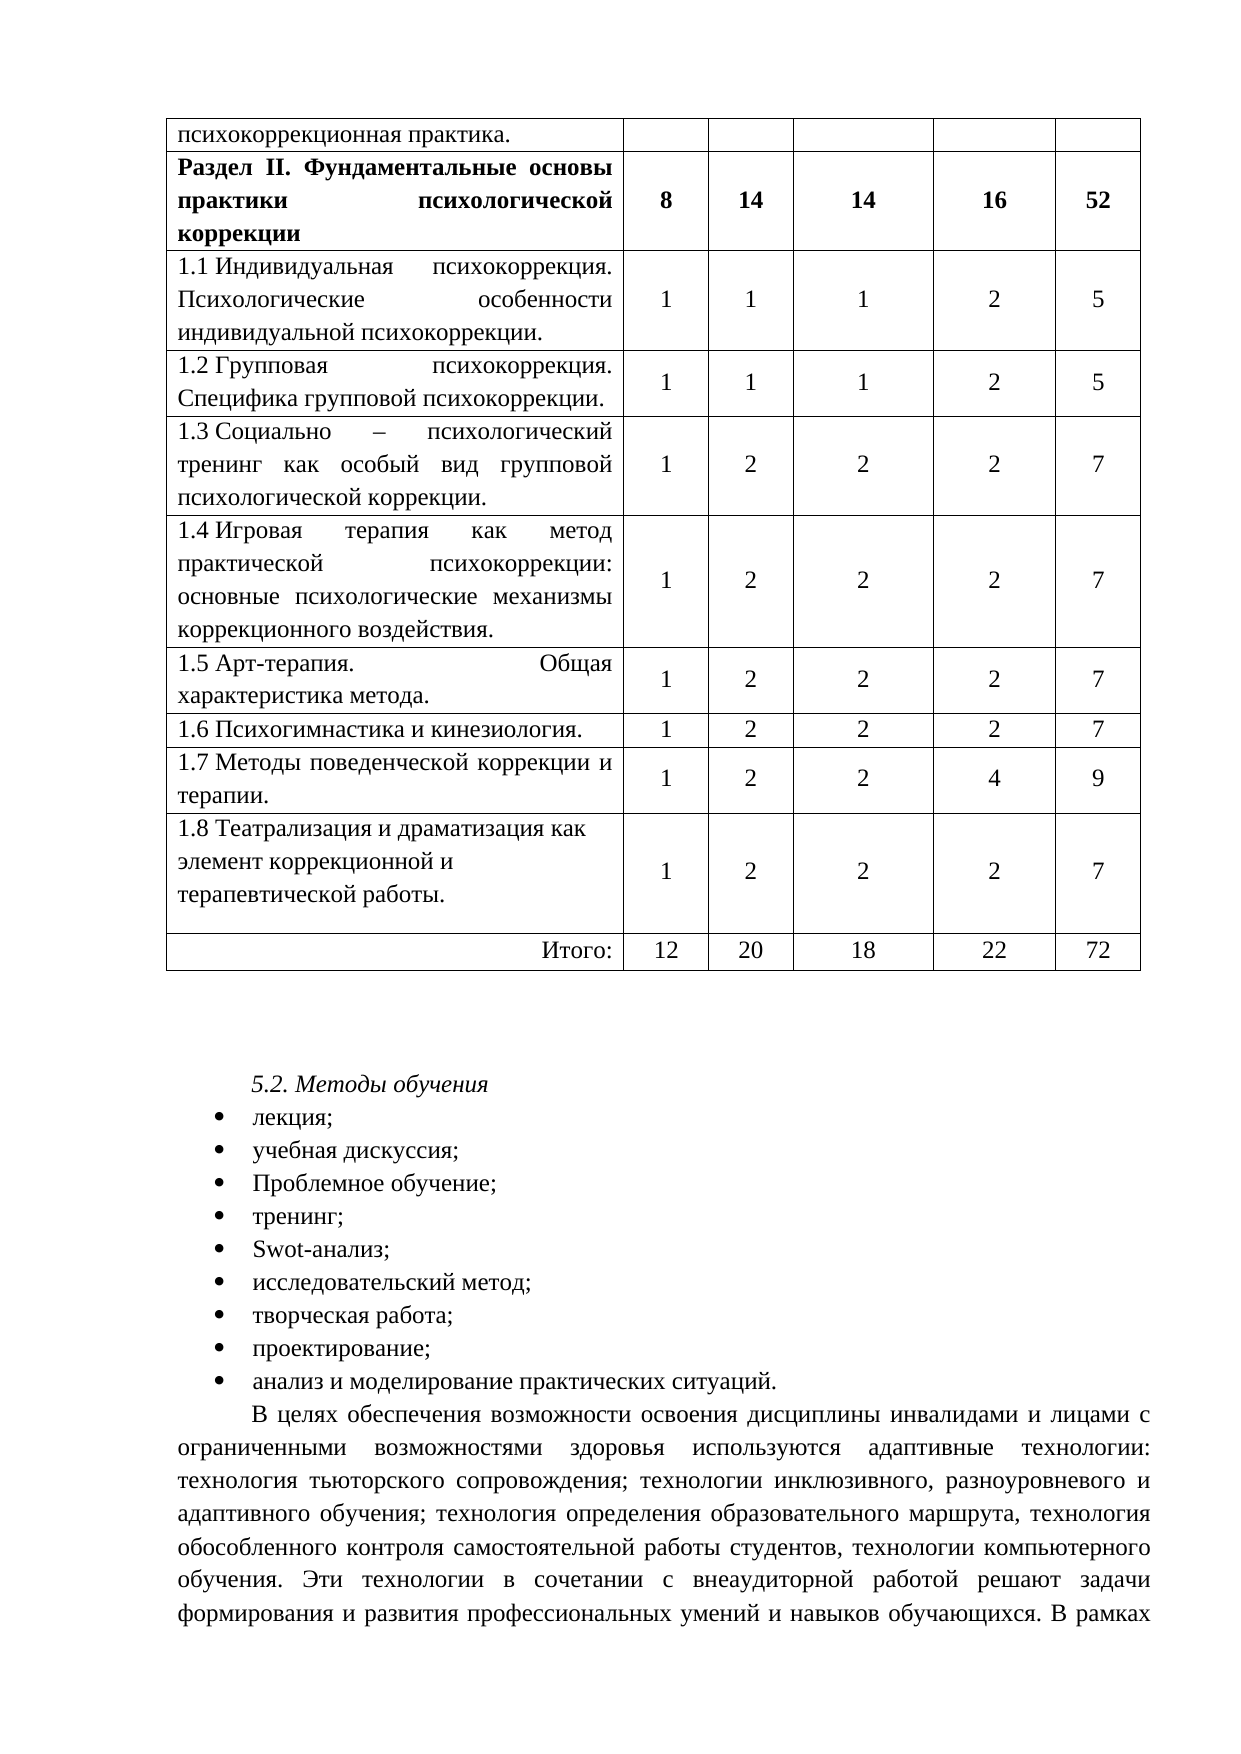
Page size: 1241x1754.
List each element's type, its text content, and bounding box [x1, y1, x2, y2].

list лекция; [215, 1102, 1152, 1131]
table_cell 2 [794, 814, 933, 932]
table_cell 7 [1056, 119, 1140, 151]
table_cell 72 [1056, 934, 1140, 970]
table_cell 2 [934, 119, 1055, 151]
table_cell 2 [709, 648, 793, 713]
table_cell 1 [624, 351, 708, 416]
table_cell 4 [934, 748, 1055, 812]
table_cell 1 [794, 251, 933, 349]
table_cell 1 [624, 251, 708, 349]
table_cell 22 [934, 934, 1055, 970]
table_cell Групповая психокоррекция. Специфика групповой психокоррекции. [167, 351, 623, 416]
table_cell 1 [624, 714, 708, 746]
table_cell 7 [1056, 814, 1140, 932]
table_cell 1 [624, 119, 708, 151]
table_cell 2 [794, 748, 933, 812]
table_cell 5 [1056, 351, 1140, 416]
text 5.2. Методы обучения [177, 1069, 1152, 1098]
table_cell 1 [709, 351, 793, 416]
table_cell Игровая терапия как метод практической психокоррекции: основные психологические механизмы коррекционного воздействия. [167, 516, 623, 647]
table_cell 2 [934, 351, 1055, 416]
table_cell Арт-терапия. Общая характеристика метода. [167, 648, 623, 713]
table_cell Итого: [167, 934, 623, 970]
table_cell 7 [1056, 714, 1140, 746]
table_cell Психогимнастика и кинезиология. [167, 714, 623, 746]
table_cell 2 [934, 251, 1055, 349]
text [177, 1399, 1152, 1626]
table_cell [167, 119, 623, 151]
list анализ и моделирование практических ситуаций. [215, 1366, 1152, 1395]
table_cell 1 [709, 251, 793, 349]
table_cell 16 [934, 152, 1055, 250]
table_cell 2 [794, 516, 933, 647]
table_cell 1 [624, 748, 708, 812]
table_cell 20 [709, 934, 793, 970]
list исследовательский метод; [215, 1267, 1152, 1296]
table_cell Социально – психологический тренинг как особый вид групповой психологической коррекции. [167, 417, 623, 515]
table_cell 2 [794, 417, 933, 515]
table_cell 1 [624, 417, 708, 515]
list проектирование; [215, 1333, 1152, 1362]
table_cell 2 [934, 648, 1055, 713]
list Swot-анализ; [215, 1234, 1152, 1263]
table_cell 1 [624, 648, 708, 713]
table_cell 18 [794, 934, 933, 970]
table_cell 14 [794, 152, 933, 250]
table_cell 9 [1056, 748, 1140, 812]
table_cell 7 [1056, 417, 1140, 515]
table_cell 2 [934, 814, 1055, 932]
table_cell 52 [1056, 152, 1140, 250]
list учебная дискуссия; [215, 1135, 1152, 1164]
table_cell 2 [934, 417, 1055, 515]
table_cell Индивидуальная психокоррекция. Психологические особенности индивидуальной психокоррекции. [167, 251, 623, 349]
table_cell Раздел II. Фундаментальные основы практики психологической коррекции [167, 152, 623, 250]
table_cell 2 [709, 814, 793, 932]
table_cell 14 [709, 152, 793, 250]
table_cell 7 [1056, 648, 1140, 713]
table_cell Методы поведенческой коррекции и терапии. [167, 748, 623, 812]
table_cell 1 [794, 351, 933, 416]
table_cell 7 [1056, 516, 1140, 647]
table_cell 1 [624, 814, 708, 932]
table_cell 2 [934, 714, 1055, 746]
table_cell 2 [709, 119, 793, 151]
table_cell 2 [709, 714, 793, 746]
table_cell 2 [709, 748, 793, 812]
table_cell 1 [624, 516, 708, 647]
table_cell 2 [934, 516, 1055, 647]
table_cell 12 [624, 934, 708, 970]
table_cell 2 [794, 648, 933, 713]
list тренинг; [215, 1201, 1152, 1230]
table_cell 2 [794, 714, 933, 746]
table_cell 2 [709, 417, 793, 515]
table_cell Театрализация и драматизация как элемент коррекционной и терапевтической работы. [167, 814, 623, 932]
table_cell 2 [709, 516, 793, 647]
list Проблемное обучение; [215, 1168, 1152, 1197]
table_cell 5 [1056, 251, 1140, 349]
table_cell 8 [624, 152, 708, 250]
list творческая работа; [215, 1300, 1152, 1329]
table_cell 2 [794, 119, 933, 151]
